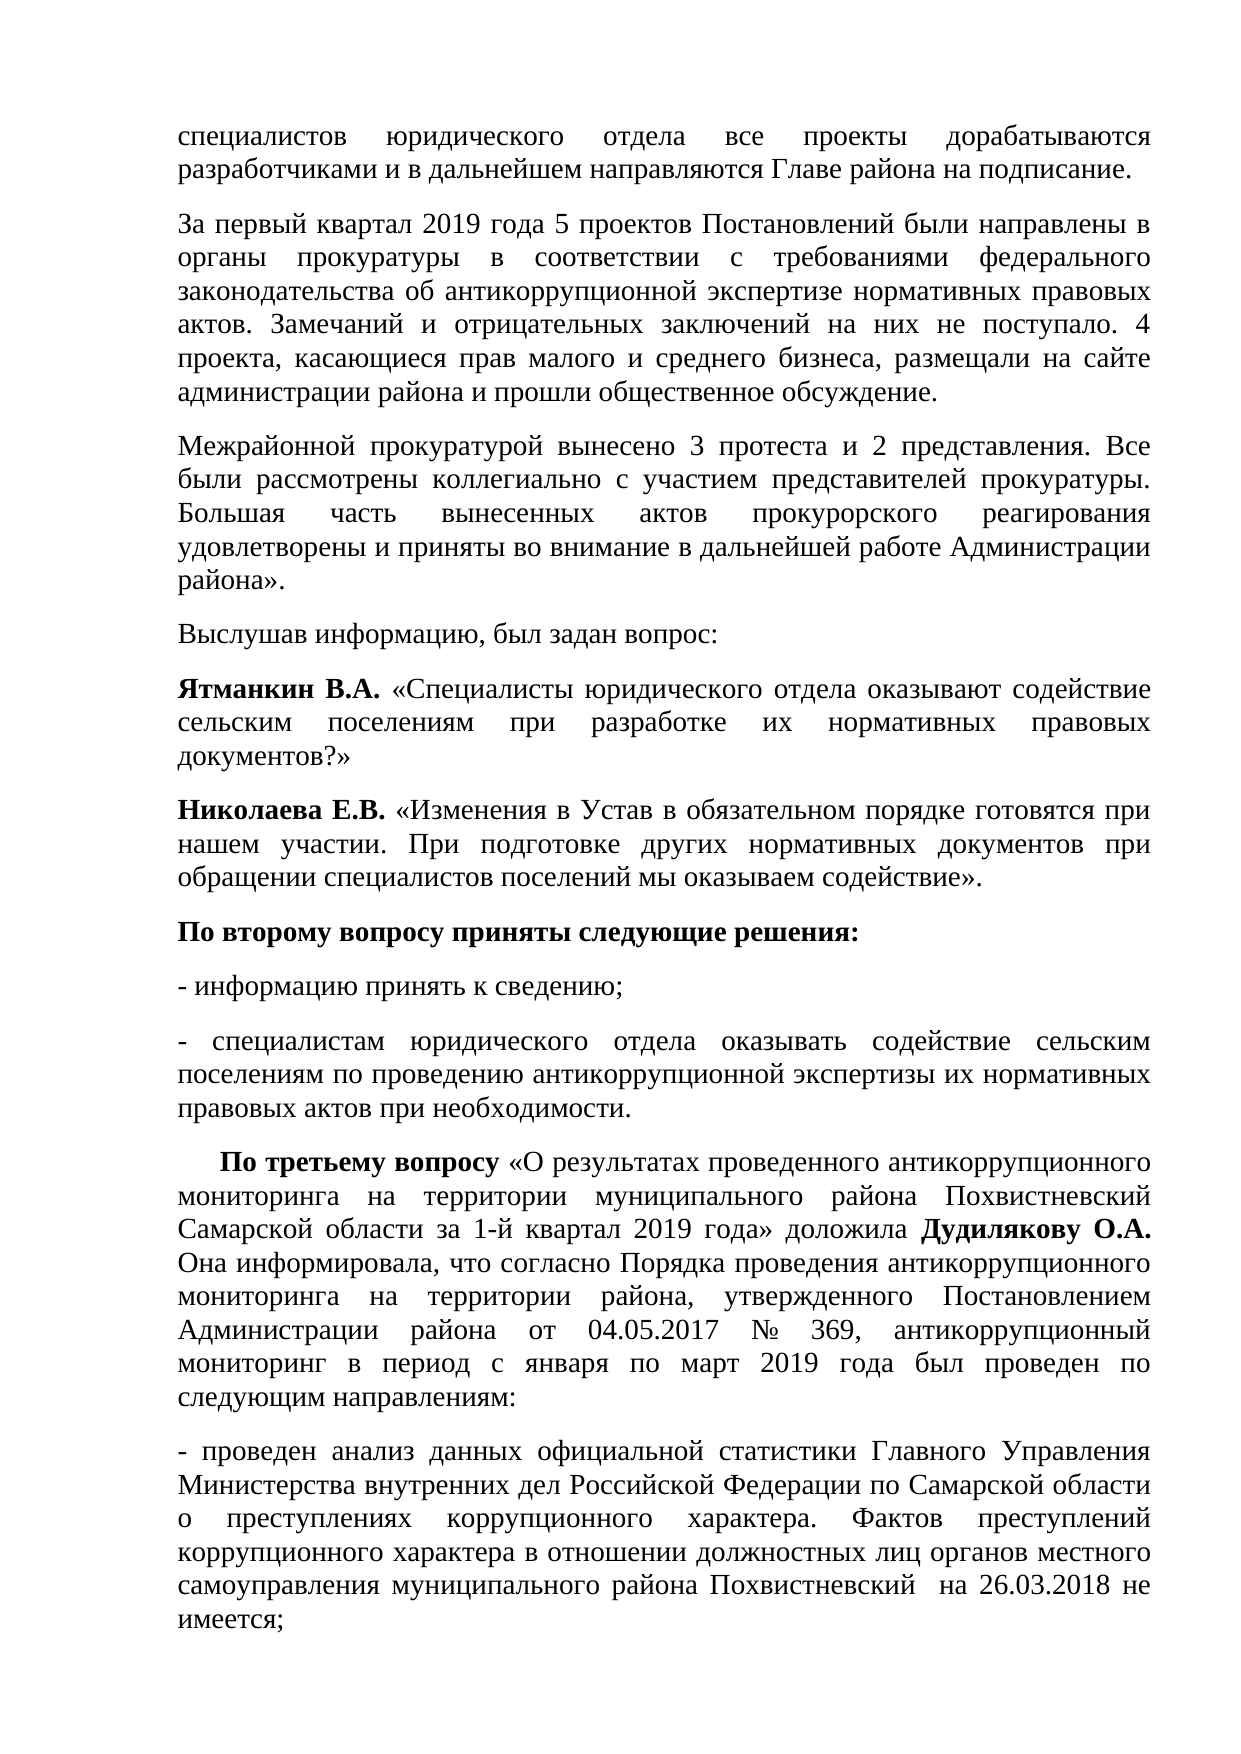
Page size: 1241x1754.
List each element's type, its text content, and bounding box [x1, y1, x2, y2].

text Николаева Е.В. «Изменения в Устав в обязательном порядке готовятся при нашем участии. При подготовке других нормативных документов при обращении специалистов поселений мы оказываем содействие». [177, 792, 1152, 893]
text Межрайонной прокуратурой вынесено 3 протеста и 2 представления. Все были рассмотрены коллегиально с участием представителей прокуратуры. Большая часть вынесенных актов прокурорского реагирования удовлетворены и приняты во внимание в дальнейшей работе Администрации района». [177, 428, 1152, 596]
text - специалистам юридического отдела оказывать содействие сельским поселениям по проведению антикоррупционной экспертизы их нормативных правовых актов при необходимости. [177, 1023, 1152, 1123]
text - информацию принять к сведению; [177, 968, 1152, 1002]
text По второму вопросу приняты следующие решения: [177, 914, 1152, 947]
text Выслушав информацию, был задан вопрос: [177, 617, 1152, 650]
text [177, 118, 1152, 185]
text За первый квартал 2019 года 5 проектов Постановлений были направлены в органы прокуратуры в соответствии с требованиями федерального законодательства об антикоррупционной экспертизе нормативных правовых актов. Замечаний и отрицательных заключений на них не поступало. 4 проекта, касающиеся прав малого и среднего бизнеса, размещали на сайте администрации района и прошли общественное обсуждение. [177, 206, 1152, 407]
text Ятманкин В.А. «Специалисты юридического отдела оказывают содействие сельским поселениям при разработке их нормативных правовых документов?» [177, 671, 1152, 772]
text - проведен анализ данных официальной статистики Главного Управления Министерства внутренних дел Российской Федерации по Самарской области о преступлениях коррупционного характера. Фактов преступлений коррупционного характера в отношении должностных лиц органов местного самоуправления муниципального района Похвистневский на 26.03.2018 не имеется; [177, 1433, 1152, 1634]
text По третьему вопросу «О результатах проведенного антикоррупционного мониторинга на территории муниципального района Похвистневский Самарской области за 1-й квартал 2019 года» доложила Дудилякову О.А. Она информировала, что согласно Порядка проведения антикоррупционного мониторинга на территории района, утвержденного Постановлением Администрации района от 04.05.2017 № 369, антикоррупционный мониторинг в период с января по март 2019 года был проведен по следующим направлениям: [177, 1144, 1152, 1412]
